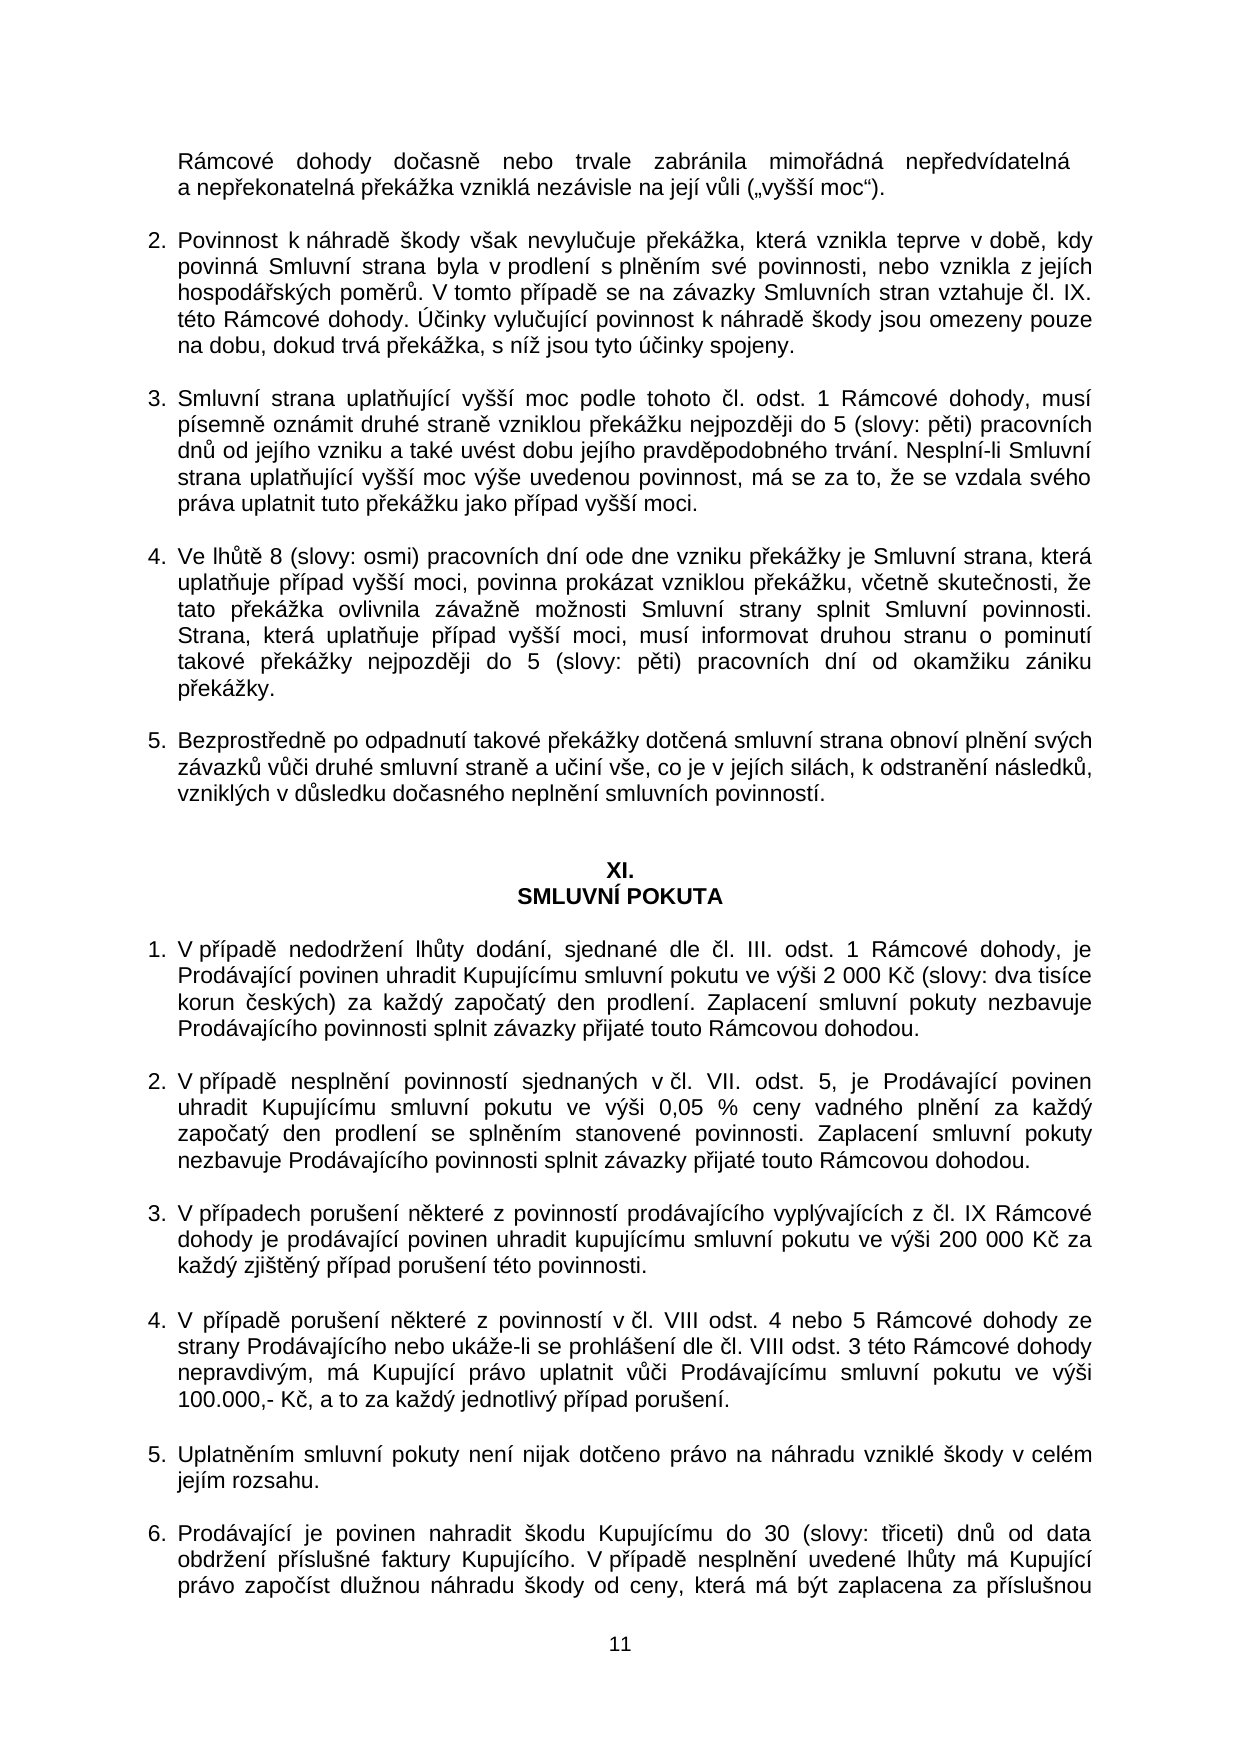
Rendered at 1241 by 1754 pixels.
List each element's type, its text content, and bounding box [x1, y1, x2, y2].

list Bezprostředně po odpadnutí takové překážky dotčená smluvní strana obnoví plnění svých závazků vůči druhé smluvní straně a učiní vše, co je v jejích silách, k odstranění následků, vzniklých v důsledku dočasného neplnění smluvních povinností. [148, 727, 1093, 806]
list Uplatněním smluvní pokuty není nijak dotčeno právo na náhradu vzniklé škody v celém jejím rozsahu. [148, 1441, 1093, 1493]
list V případech porušení některé z povinností prodávajícího vyplývajících z čl. IX Rámcové dohody je prodávající povinen uhradit kupujícímu smluvní pokutu ve výši 200 000 Kč za každý zjištěný případ porušení této povinnosti. [148, 1199, 1093, 1278]
list smluvní poKuta [148, 883, 1093, 909]
list Smluvní strana uplatňující vyšší moc podle tohoto čl. odst. 1 Rámcové dohody, musí písemně oznámit druhé straně vzniklou překážku nejpozději do 5 (slovy: pěti) pracovních dnů od jejího vzniku a také uvést dobu jejího pravděpodobného trvání. Nesplní-li Smluvní strana uplatňující vyšší moc výše uvedenou povinnost, má se za to, že se vzdala svého práva uplatnit tuto překážku jako případ vyšší moci. [148, 385, 1093, 517]
list V případě nedodržení lhůty dodání, sjednané dle čl. III. odst. 1 Rámcové dohody, je Prodávající povinen uhradit Kupujícímu smluvní pokutu ve výši 2 000 Kč (slovy: dva tisíce korun českých) za každý započatý den prodlení. Zaplacení smluvní pokuty nezbavuje Prodávajícího povinnosti splnit závazky přijaté touto Rámcovou dohodou. [148, 936, 1093, 1041]
list V případě nesplnění povinností sjednaných v čl. VII. odst. 5, je Prodávající povinen uhradit Kupujícímu smluvní pokutu ve výši 0,05 % ceny vadného plnění za každý započatý den prodlení se splněním stanovené povinnosti. Zaplacení smluvní pokuty nezbavuje Prodávajícího povinnosti splnit závazky přijaté touto Rámcovou dohodou. [148, 1068, 1093, 1173]
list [148, 1520, 1093, 1599]
list Povinnost k náhradě škody však nevylučuje překážka, která vznikla teprve v době, kdy povinná Smluvní strana byla v prodlení s plněním své povinnosti, nebo vznikla z jejích hospodářských poměrů. V tomto případě se na závazky Smluvních stran vztahuje čl. IX. této Rámcové dohody. Účinky vylučující povinnost k náhradě škody jsou omezeny pouze na dobu, dokud trvá překážka, s níž jsou tyto účinky spojeny. [148, 227, 1093, 358]
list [148, 148, 1093, 200]
list V případě porušení některé z povinností v čl. VIII odst. 4 nebo 5 Rámcové dohody ze strany Prodávajícího nebo ukáže-li se prohlášení dle čl. VIII odst. 3 této Rámcové dohody nepravdivým, má Kupující právo uplatnit vůči Prodávajícímu smluvní pokutu ve výši 100.000,- Kč, a to za každý jednotlivý případ porušení. [148, 1307, 1093, 1412]
list XI. [148, 857, 1093, 883]
list Ve lhůtě 8 (slovy: osmi) pracovních dní ode dne vzniku překážky je Smluvní strana, která uplatňuje případ vyšší moci, povinna prokázat vzniklou překážku, včetně skutečnosti, že tato překážka ovlivnila závažně možnosti Smluvní strany splnit Smluvní povinnosti. Strana, která uplatňuje případ vyšší moci, musí informovat druhou stranu o pominutí takové překážky nejpozději do 5 (slovy: pěti) pracovních dní od okamžiku zániku překážky. [148, 543, 1093, 701]
